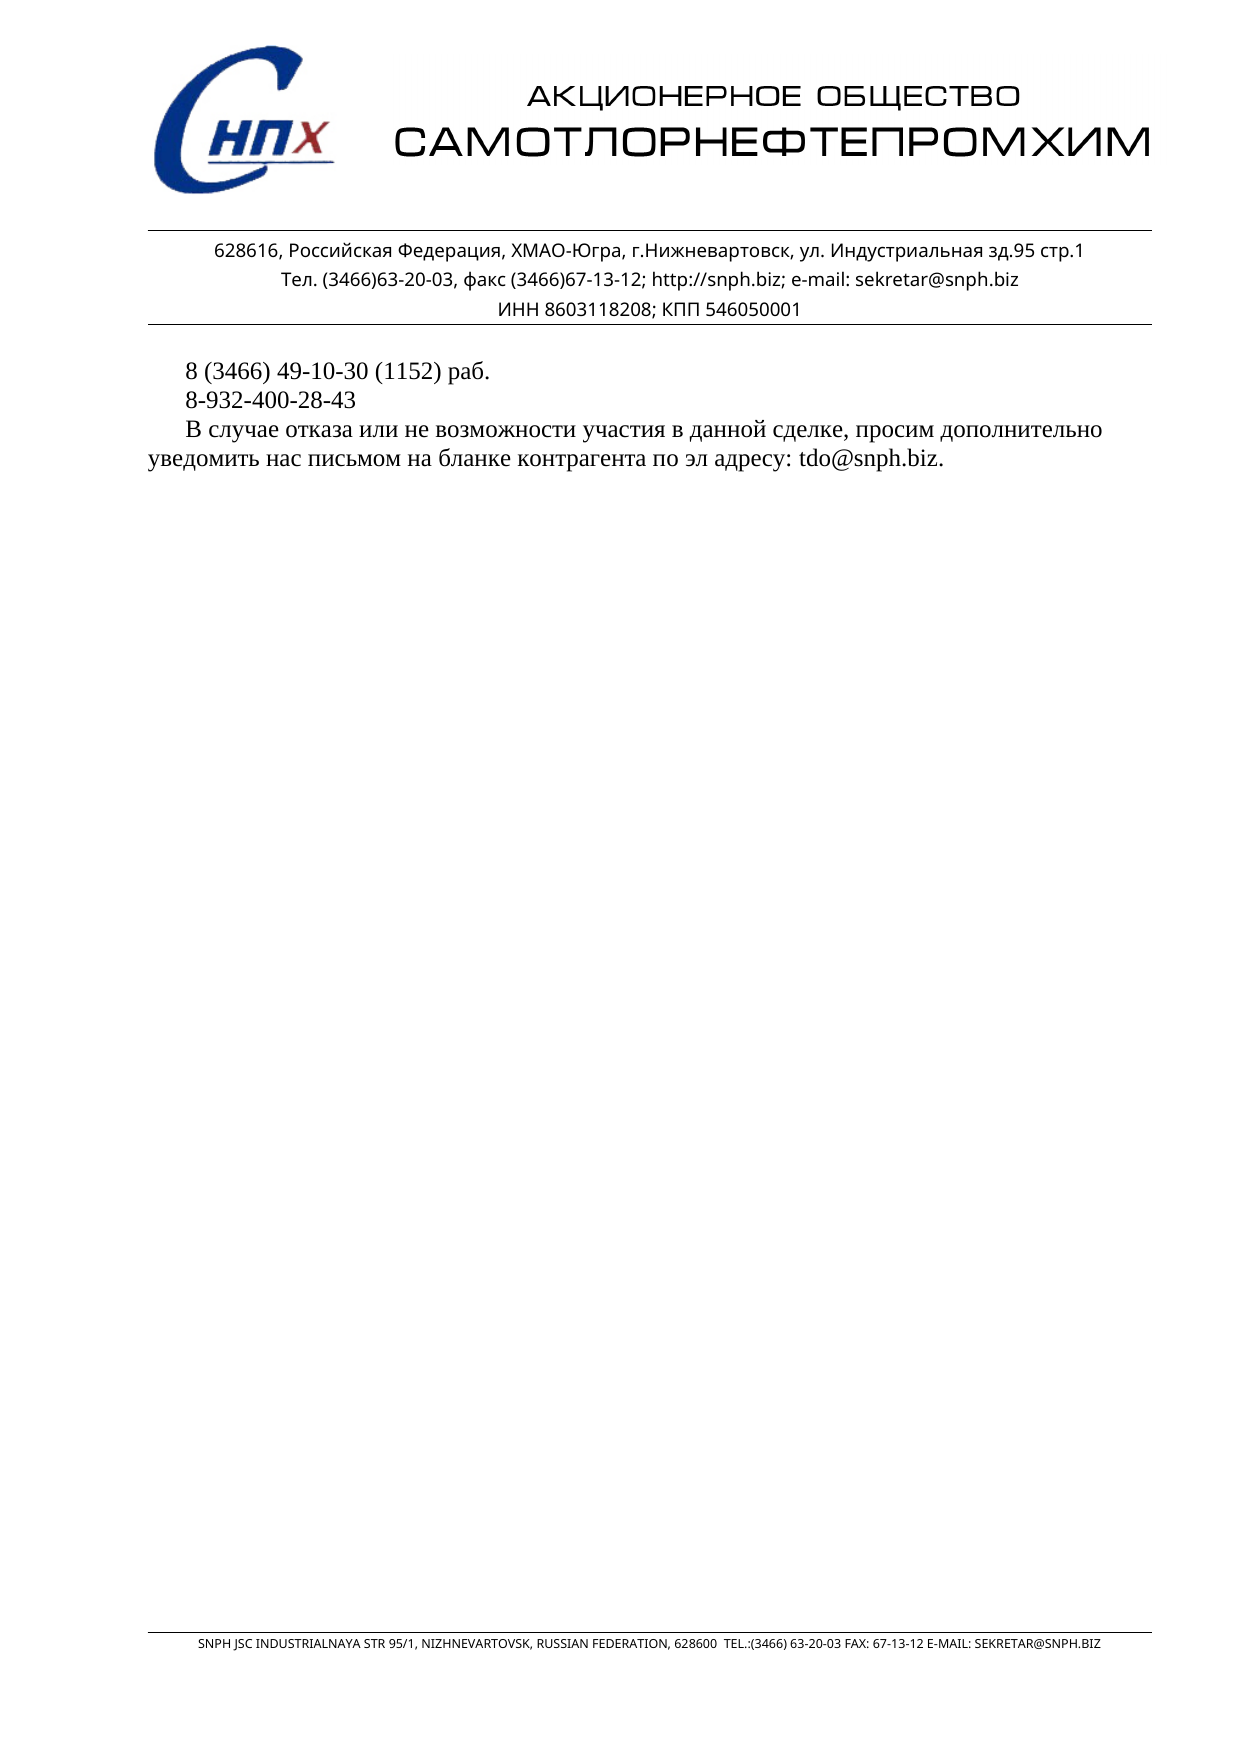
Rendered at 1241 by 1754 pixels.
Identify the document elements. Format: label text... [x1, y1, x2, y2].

text В случае отказа или не возможности участия в данной сделке, просим дополнительно уведомить нас письмом на бланке контрагента по эл адресу: tdo@snph.biz. [148, 414, 1152, 471]
picture [387, 54, 1167, 165]
text 8 (3466) 49-10-30 (1152) раб. [148, 356, 1152, 385]
text 8-932-400-28-43 [148, 385, 1152, 414]
picture [152, 45, 337, 196]
